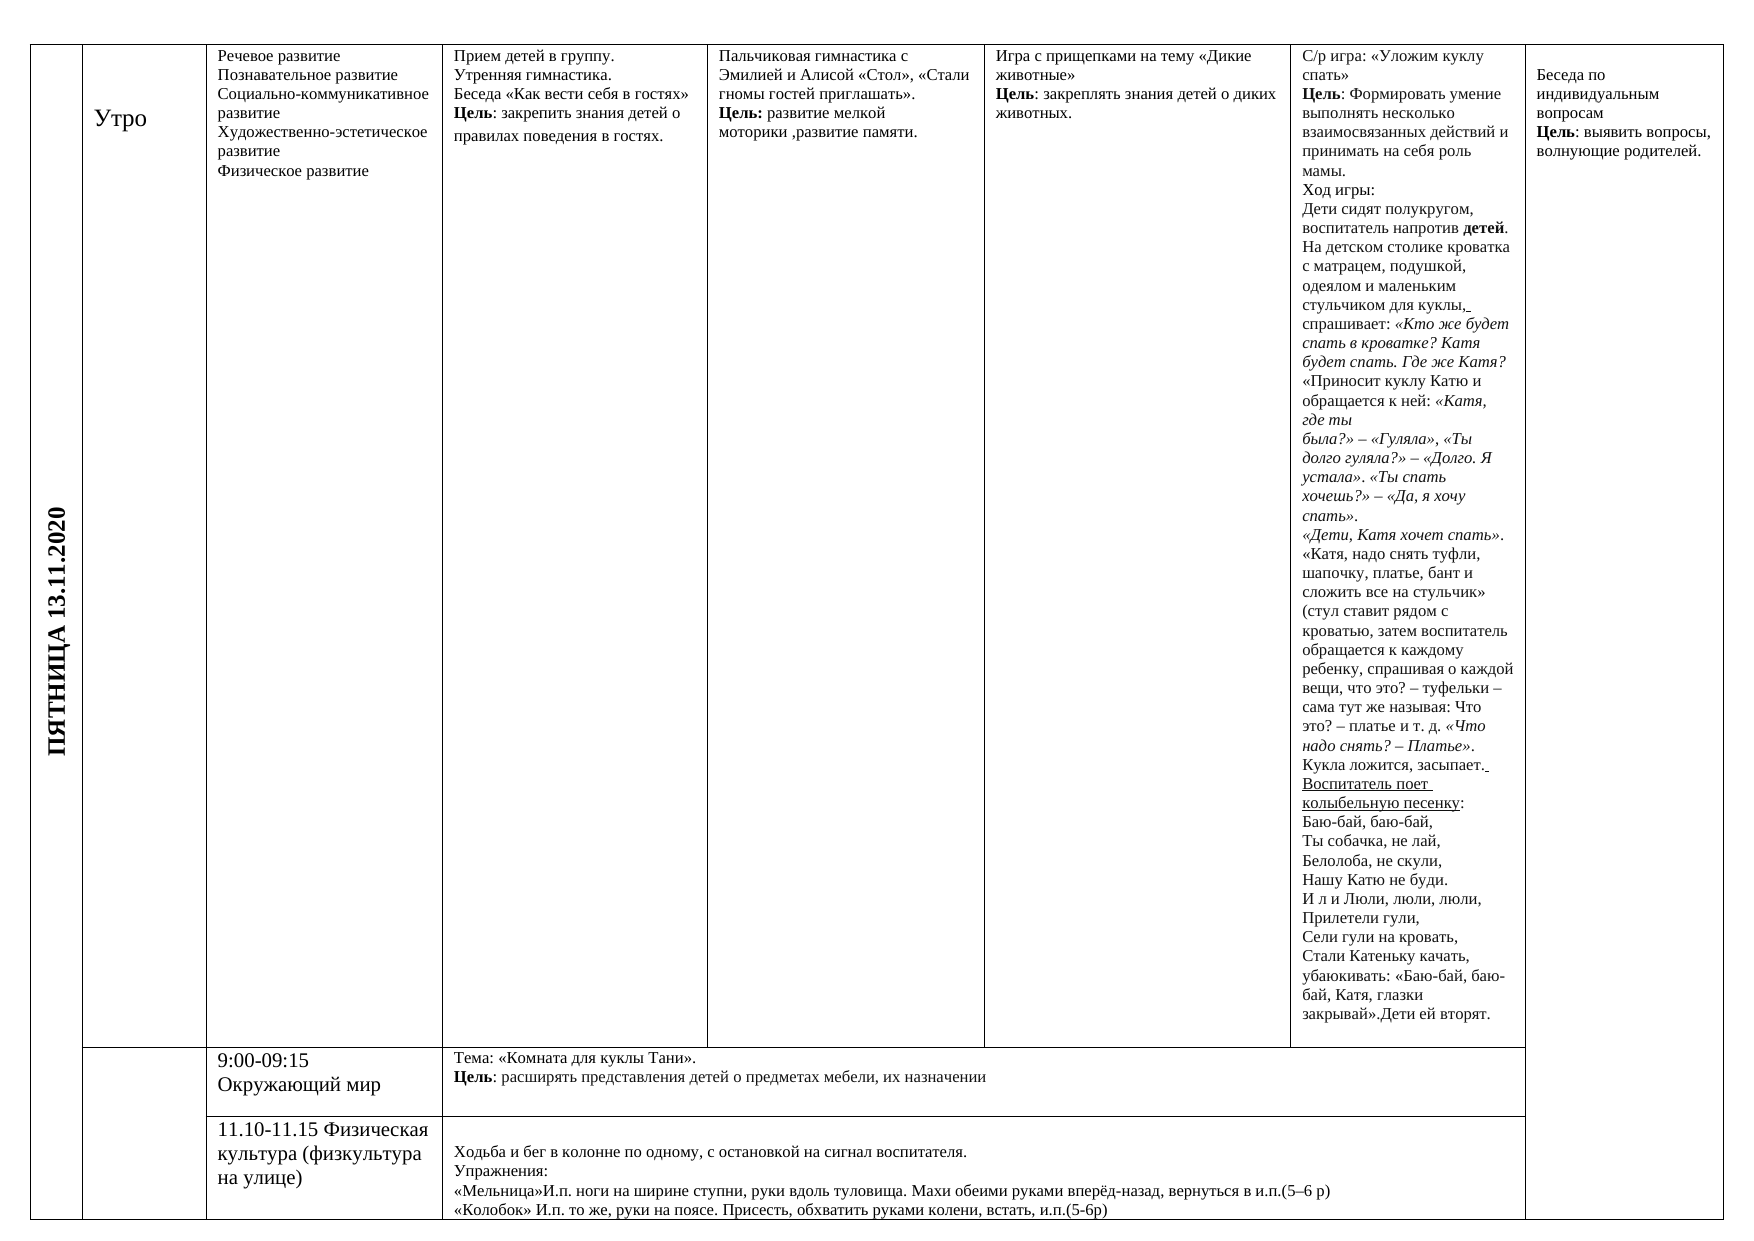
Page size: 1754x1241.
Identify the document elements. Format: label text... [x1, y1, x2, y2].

table_cell Пальчиковая гимнастика с Эмилией и Алисой «Стол», «Стали гномы гостей приглашать». Цель: развитие мелкой моторики ,развитие памяти. [708, 45, 984, 1047]
table_cell Прием детей в группу. Утренняя гимнастика. Беседа «Как вести себя в гостях» Цель: закрепить знания детей о правилах поведения в гостях. [443, 45, 707, 1047]
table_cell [443, 1117, 1525, 1219]
table_cell Игра с прищепками на тему «Дикие животные» Цель: закреплять знания детей о диких животных. [985, 45, 1290, 1047]
table_cell [83, 1048, 206, 1219]
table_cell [207, 1117, 442, 1219]
table_cell Речевое развитие Познавательное развитие Социально-коммуникативное развитие Художественно-эстетическое развитие Физическое развитие [207, 45, 442, 1047]
table_cell Тема: «Комната для куклы Тани». Цель: расширять представления детей о предметах мебели, их назначении [443, 1048, 1525, 1116]
table_cell 9:00-09:15 Окружающий мир [207, 1048, 442, 1116]
table_cell Утро [83, 45, 206, 1047]
table_cell С/р игра: «Уложим куклу спать» Цель: Формировать умение выполнять несколько взаимосвязанных действий и принимать на себя роль мамы. Ход игры: Дети сидят полукругом, воспитатель напротив детей. На детском столике кроватка с матрацем, подушкой, одеялом и маленьким стульчиком для куклы, спрашивает: «Кто же будет спать в кроватке? Катя будет спать. Где же Катя? «Приносит куклу Катю и обращается к ней: «Катя, где ты была?» – «Гуляла», «Ты долго гуляла?» – «Долго. Я устала». «Ты спать хочешь?» – «Да, я хочу спать». «Дети, Катя хочет спать». «Катя, надо снять туфли, шапочку, платье, бант и сложить все на стульчик» (стул ставит рядом с кроватью, затем воспитатель обращается к каждому ребенку, спрашивая о каждой вещи, что это? – туфельки –сама тут же называя: Что это? – платье и т. д. «Что надо снять? – Платье». Кукла ложится, засыпает. Воспитатель поет колыбельную песенку: Баю-бай, баю-бай, Ты собачка, не лай, Белолоба, не скули, Нашу Катю не буди. И л и Люли, люли, люли, Прилетели гули, Сели гули на кровать, Стали Катеньку качать, убаюкивать: «Баю-бай, баю-бай, Катя, глазки закрывай».Дети ей вторят. [1291, 45, 1525, 1047]
table_cell Беседа по индивидуальным вопросам Цель: выявить вопросы, волнующие родителей. [1526, 45, 1723, 1219]
table_cell ПЯТНИЦА 13.11.2020 [31, 45, 82, 1219]
